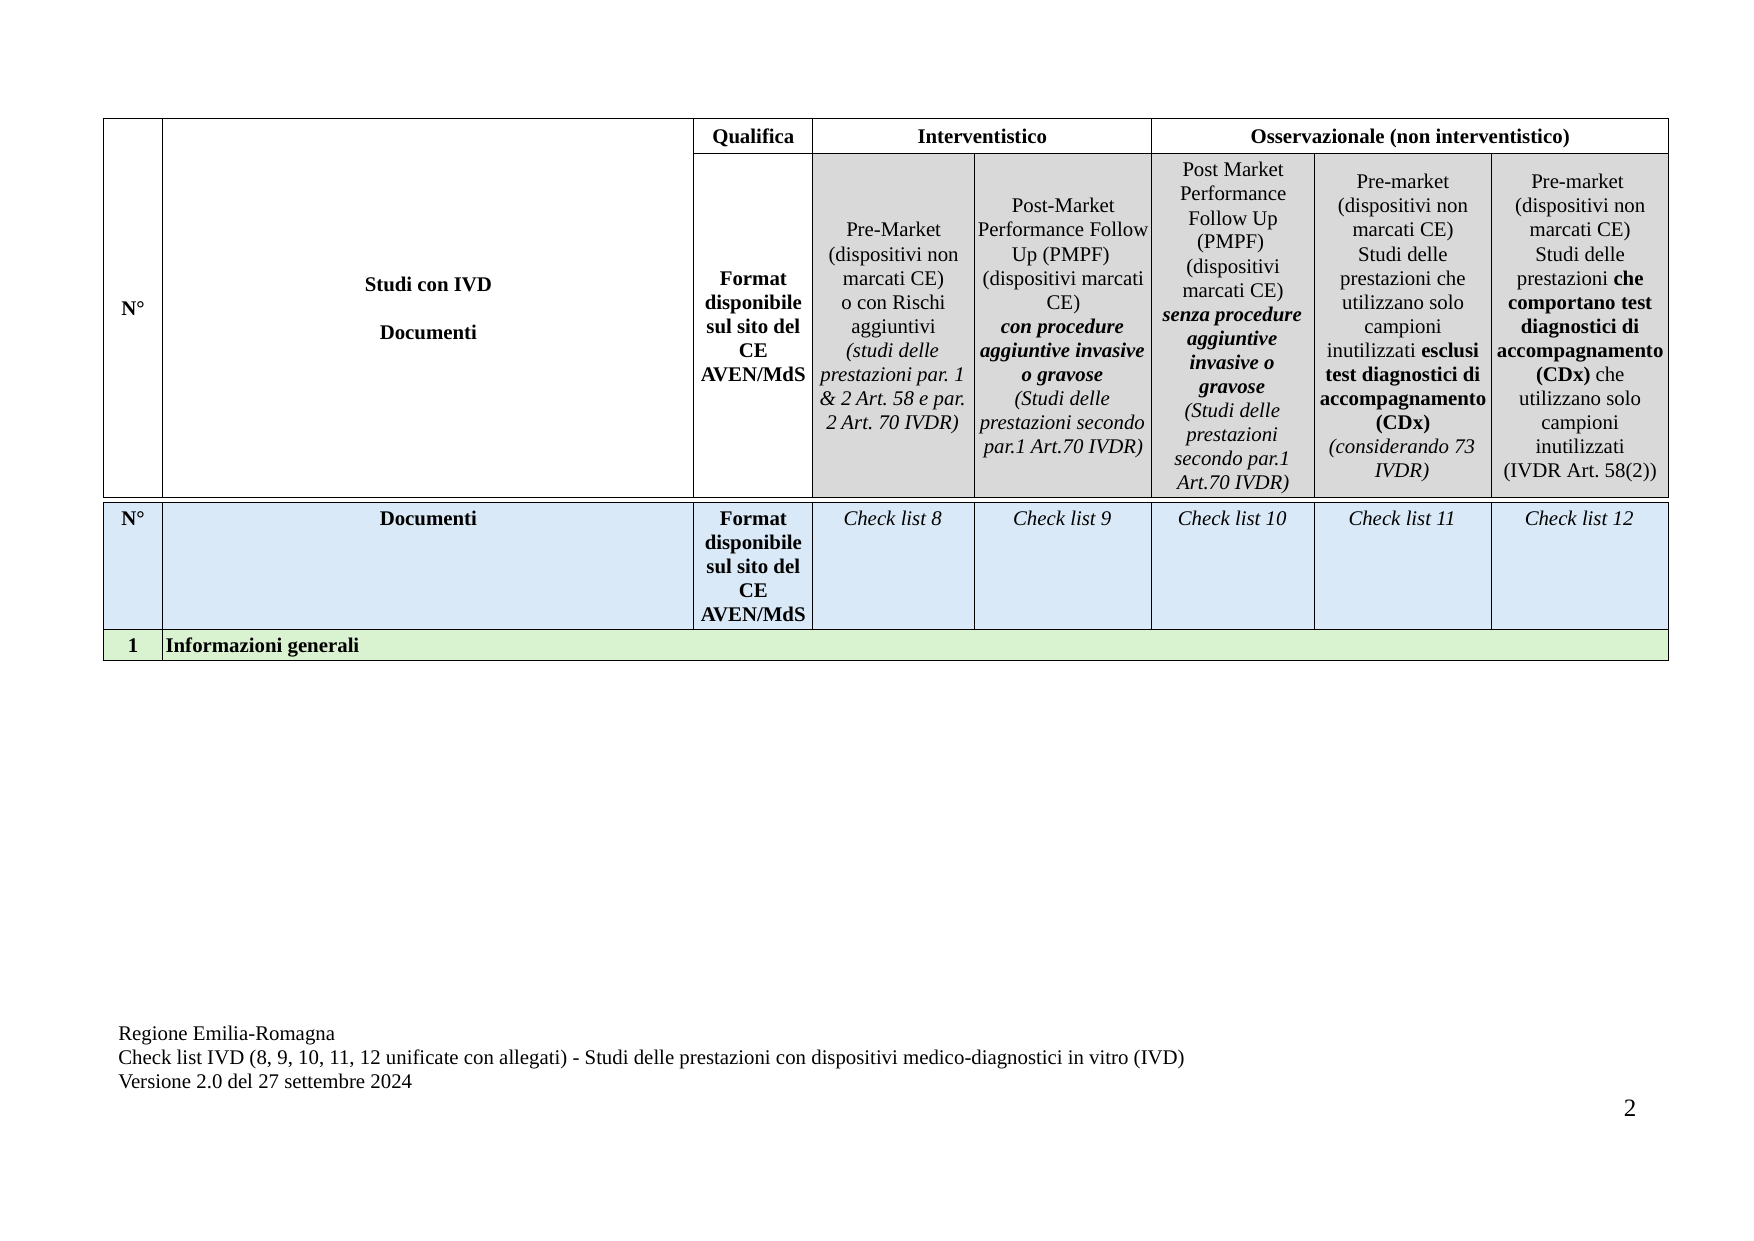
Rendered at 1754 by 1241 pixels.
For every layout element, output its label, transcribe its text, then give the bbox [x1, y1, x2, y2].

table_header Osservazionale (non interventistico) [1152, 119, 1668, 153]
table_header Check list 11 [1315, 503, 1491, 629]
table_header N° [104, 119, 162, 497]
table_header Check list 9 [975, 503, 1151, 629]
table_cell Pre-market (dispositivi non marcati CE) Studi delle prestazioni che comportano test diagnostici di accompagnamento (CDx) che utilizzano solo campioni inutilizzati (IVDR Art. 58(2)) [1492, 154, 1668, 497]
table_cell Post-Market Performance Follow Up (PMPF) (dispositivi marcati CE) con procedure aggiuntive invasive o gravose (Studi delle prestazioni secondo par.1 Art.70 IVDR) [975, 154, 1151, 497]
table_header Qualifica [694, 119, 812, 153]
table_cell Format disponibile sul sito del CE AVEN/MdS [694, 154, 812, 497]
table_header Check list 8 [813, 503, 974, 629]
table_cell 1 [104, 630, 162, 660]
table_header N° [104, 503, 162, 629]
table_header Studi con IVD Documenti [163, 119, 693, 497]
table_header Check list 10 [1152, 503, 1314, 629]
table_cell Post Market Performance Follow Up (PMPF) (dispositivi marcati CE) senza procedure aggiuntive invasive o gravose (Studi delle prestazioni secondo par.1 Art.70 IVDR) [1152, 154, 1314, 497]
table_cell Informazioni generali [163, 630, 1668, 660]
table_cell Pre-Market (dispositivi non marcati CE) o con Rischi aggiuntivi (studi delle prestazioni par. 1 & 2 Art. 58 e par. 2 Art. 70 IVDR) [813, 154, 974, 497]
table_header Format disponibile sul sito del CE AVEN/MdS [694, 503, 812, 629]
table_header Documenti [163, 503, 693, 629]
table_cell Pre-market (dispositivi non marcati CE) Studi delle prestazioni che utilizzano solo campioni inutilizzati esclusi test diagnostici di accompagnamento (CDx) (considerando 73 IVDR) [1315, 154, 1491, 497]
table_header Interventistico [813, 119, 1151, 153]
table_header Check list 12 [1492, 503, 1668, 629]
